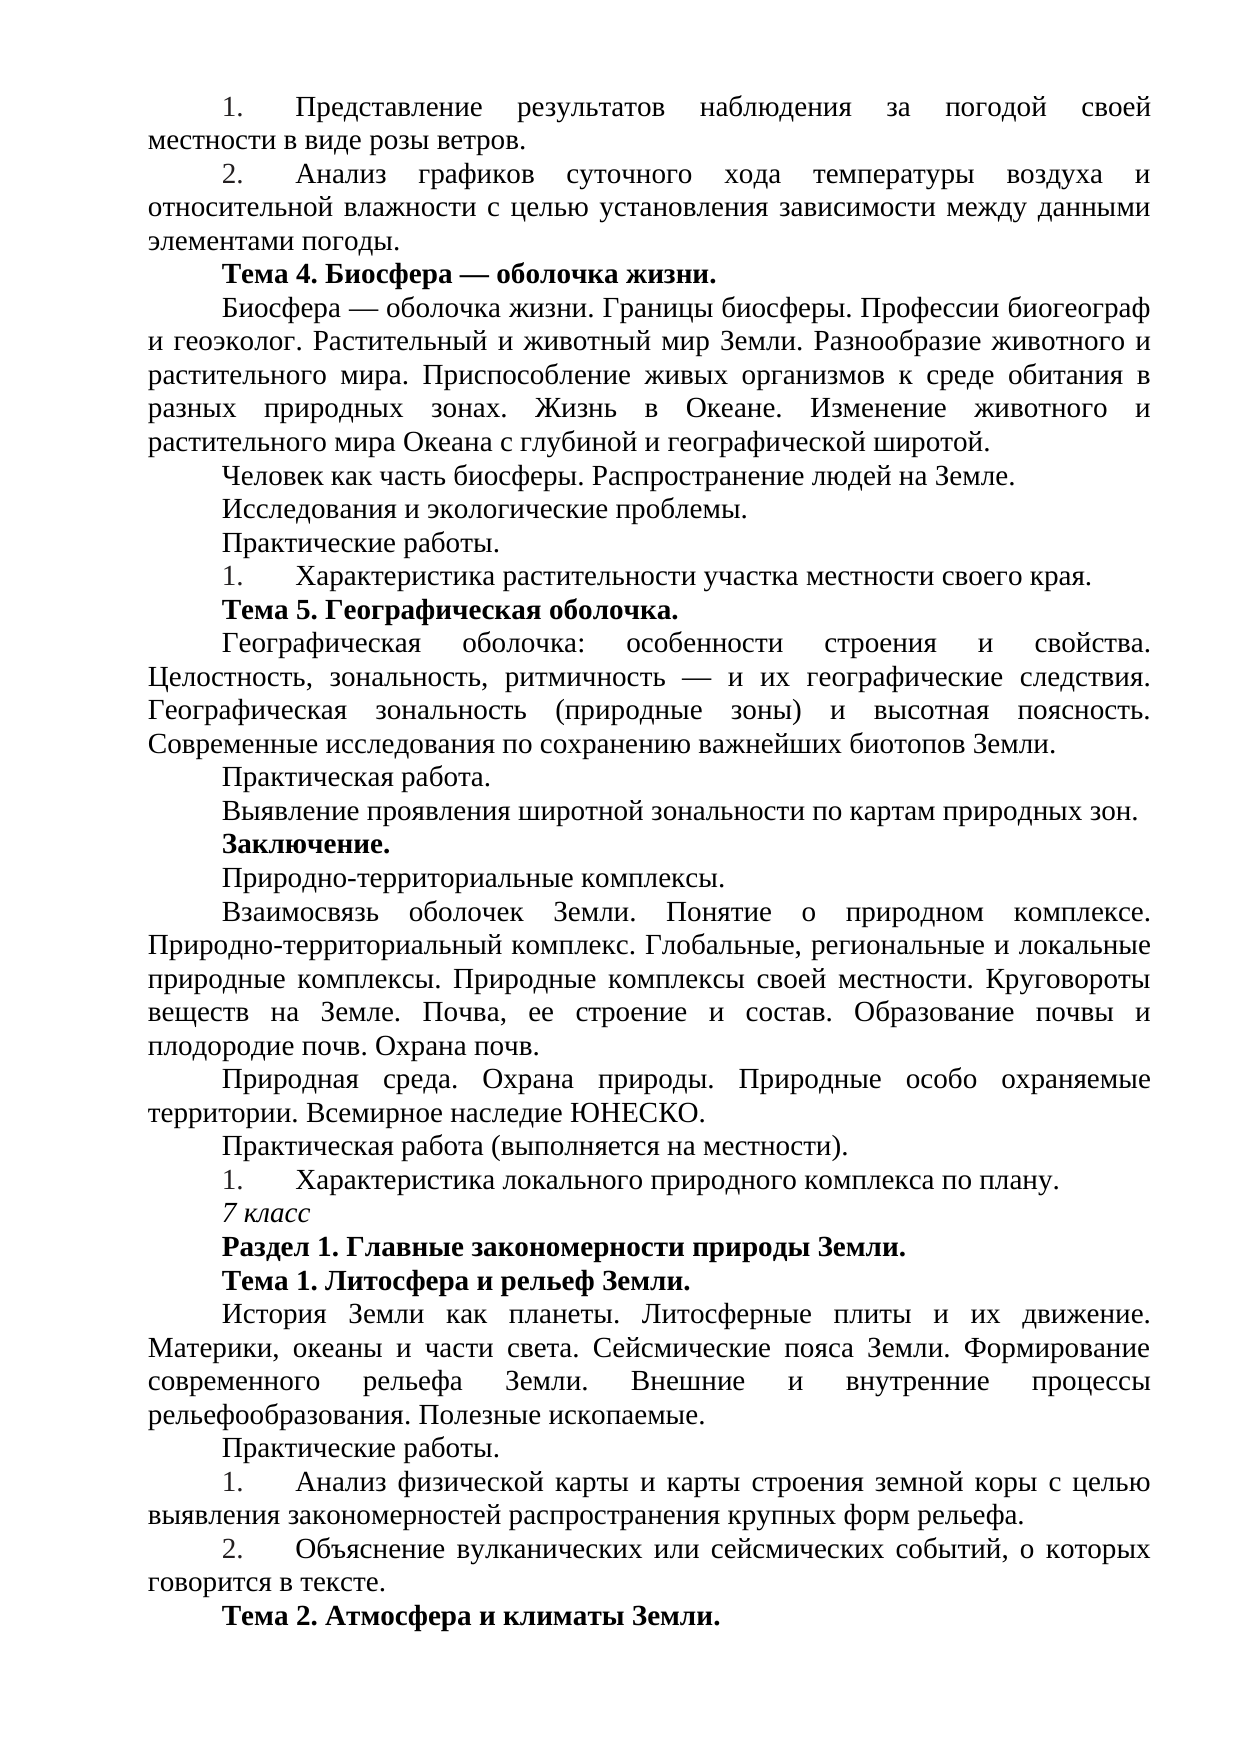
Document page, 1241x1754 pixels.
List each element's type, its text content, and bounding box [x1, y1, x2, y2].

list Анализ графиков суточного хода температуры воздуха и относительной влажности с целью установления зависимости между данными элементами погоды. [148, 156, 1152, 256]
list Представление результатов наблюдения за погодой своей местности в виде розы ветров. [148, 89, 1152, 156]
text Практическая работа. [148, 759, 1152, 793]
text Географическая оболочка: особенности строения и свойства. Целостность, зональность, ритмичность — и их географические следствия. Географическая зональность (природные зоны) и высотная поясность. Современные исследования по сохранению важнейших биотопов Земли. [148, 625, 1152, 759]
text Исследования и экологические проблемы. [148, 491, 1152, 525]
text Практическая работа (выполняется на местности). [148, 1128, 1152, 1162]
list Анализ физической карты и карты строения земной коры с целью выявления закономерностей распространения крупных форм рельефа. [148, 1464, 1152, 1531]
text Практические работы. [148, 525, 1152, 558]
text Тема 2. Атмосфера и климаты Земли. [148, 1598, 1152, 1632]
text Тема 5. Географическая оболочка. [148, 592, 1152, 625]
text Тема 1. Литосфера и рельеф Земли. [148, 1263, 1152, 1296]
text Тема 4. Биосфера — оболочка жизни. [148, 256, 1152, 290]
list Объяснение вулканических или сейсмических событий, о которых говорится в тексте. [148, 1531, 1152, 1598]
text Человек как часть биосферы. Распространение людей на Земле. [148, 458, 1152, 491]
text Выявление проявления широтной зональности по картам природных зон. [148, 793, 1152, 827]
text Биосфера — оболочка жизни. Границы биосферы. Профессии биогеограф и геоэколог. Растительный и животный мир Земли. Разнообразие животного и растительного мира. Приспособление живых организмов к среде обитания в разных природных зонах. Жизнь в Океане. Изменение животного и растительного мира Океана с глубиной и географической широтой. [148, 290, 1152, 458]
text Природная среда. Охрана природы. Природные особо охраняемые территории. Всемирное наследие ЮНЕСКО. [148, 1061, 1152, 1128]
text Практические работы. [148, 1430, 1152, 1464]
text Природно-территориальные комплексы. [148, 860, 1152, 894]
list Характеристика растительности участка местности своего края. [148, 558, 1152, 592]
text 7 класс [148, 1196, 1152, 1229]
text Раздел 1. Главные закономерности природы Земли. [148, 1229, 1152, 1263]
list Характеристика локального природного комплекса по плану. [148, 1162, 1152, 1196]
text История Земли как планеты. Литосферные плиты и их движение. Материки, океаны и части света. Сейсмические пояса Земли. Формирование современного рельефа Земли. Внешние и внутренние процессы рельефообразования. Полезные ископаемые. [148, 1296, 1152, 1430]
text Взаимосвязь оболочек Земли. Понятие о природном комплексе. Природно-территориальный комплекс. Глобальные, региональные и локальные природные комплексы. Природные комплексы своей местности. Круговороты веществ на Земле. Почва, ее строение и состав. Образование почвы и плодородие почв. Охрана почв. [148, 894, 1152, 1061]
text Заключение. [148, 827, 1152, 860]
